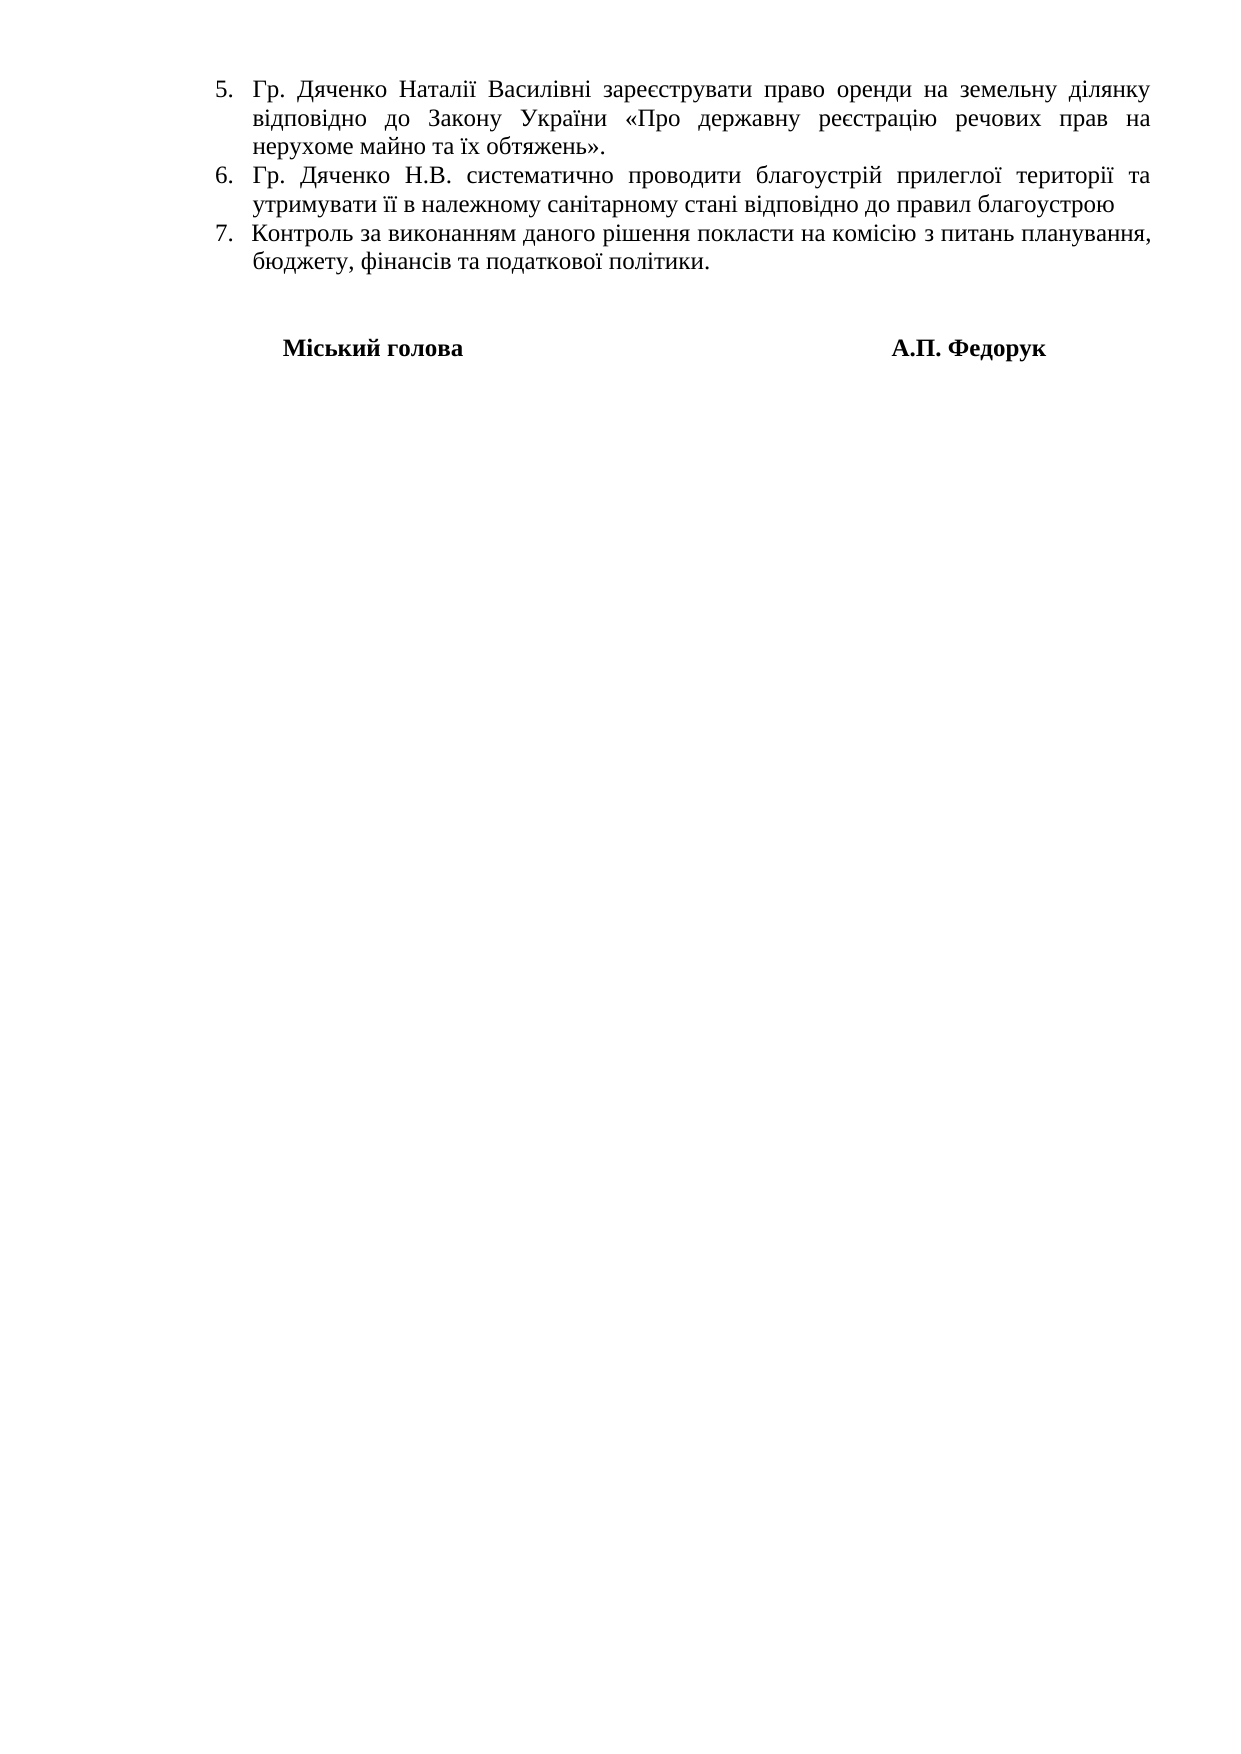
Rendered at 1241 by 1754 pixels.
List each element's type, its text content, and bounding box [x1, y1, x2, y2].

list Гр. Дяченко Наталії Василівні зареєструвати право оренди на земельну ділянку відповідно до Закону України «Про державну реєстрацію речових прав на нерухоме майно та їх обтяжень». [215, 74, 1152, 160]
list Контроль за виконанням даного рішення покласти на комісію з питань планування, бюджету, фінансів та податкової політики. [215, 218, 1152, 275]
text Міський голова А.П. Федорук [177, 333, 1152, 361]
list Гр. Дяченко Н.В. систематично проводити благоустрій прилеглої території та утримувати її в належному санітарному стані відповідно до правил благоустрою [215, 160, 1152, 218]
